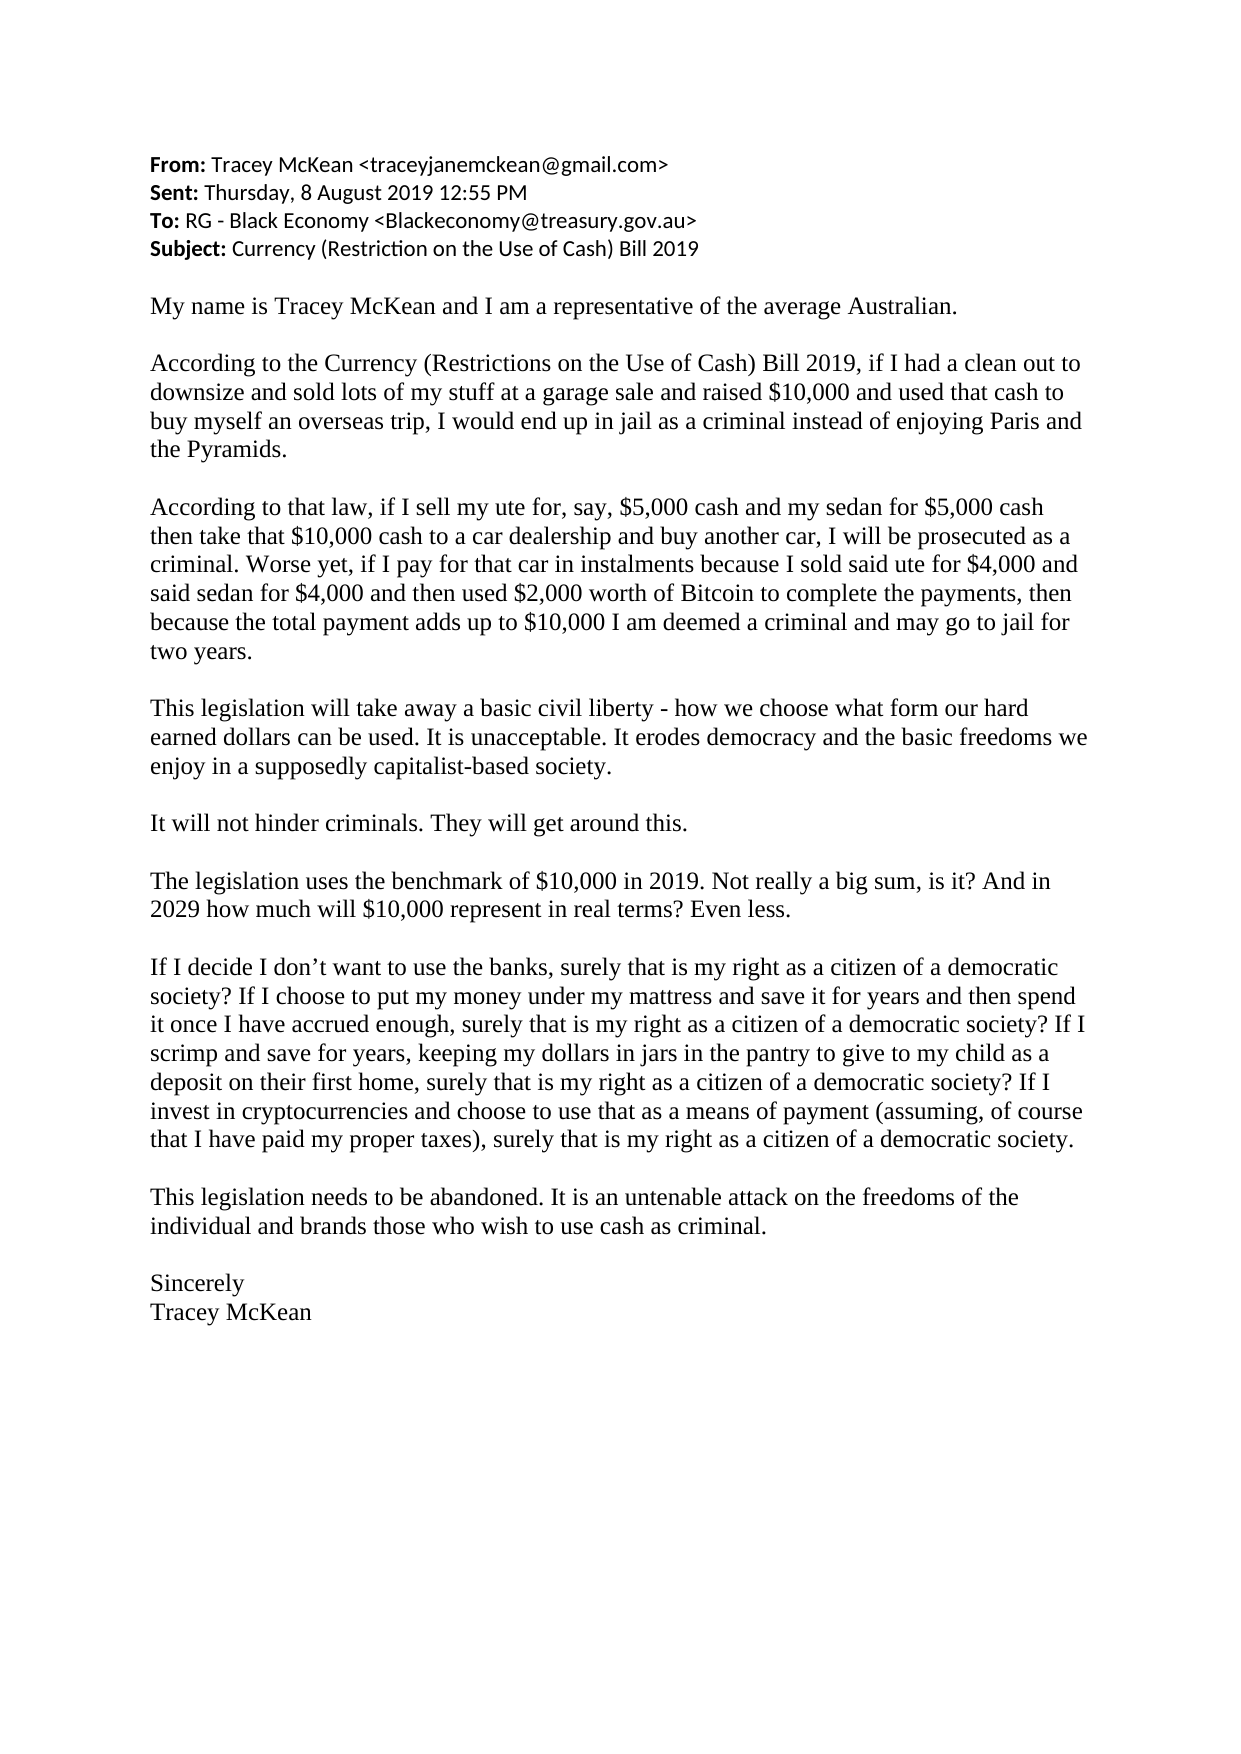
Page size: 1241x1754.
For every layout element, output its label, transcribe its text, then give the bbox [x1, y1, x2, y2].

text This legislation will take away a basic civil liberty - how we choose what form our hard earned dollars can be used. It is unacceptable. It erodes democracy and the basic freedoms we enjoy in a supposedly capitalist-based society. [150, 693, 1090, 779]
text If I decide I don’t want to use the banks, surely that is my right as a citizen of a democratic society? If I choose to put my money under my mattress and save it for years and then spend it once I have accrued enough, surely that is my right as a citizen of a democratic society? If I scrimp and save for years, keeping my dollars in jars in the pantry to give to my child as a deposit on their first home, surely that is my right as a citizen of a democratic society? If I invest in cryptocurrencies and choose to use that as a means of payment (assuming, of course that I have paid my proper taxes), surely that is my right as a citizen of a democratic society. [150, 952, 1090, 1153]
text According to that law, if I sell my ute for, say, $5,000 cash and my sedan for $5,000 cash then take that $10,000 cash to a car dealership and buy another car, I will be prosecuted as a criminal. Worse yet, if I pay for that car in instalments because I sold said ute for $4,000 and said sedan for $4,000 and then used $2,000 worth of Bitcoin to complete the payments, then because the total payment adds up to $10,000 I am deemed a criminal and may go to jail for two years. [150, 492, 1090, 664]
text From: Tracey McKean <traceyjanemckean@gmail.com> Sent: Thursday, 8 August 2019 12:55 PM To: RG - Black Economy <Blackeconomy@treasury.gov.au> Subject: Currency (Restriction on the Use of Cash) Bill 2019 [150, 150, 1090, 262]
text It will not hinder criminals. They will get around this. [150, 808, 1090, 837]
text According to the Currency (Restrictions on the Use of Cash) Bill 2019, if I had a clean out to downsize and sold lots of my stuff at a garage sale and raised $10,000 and used that cash to buy myself an overseas trip, I would end up in jail as a criminal instead of enjoying Paris and the Pyramids. [150, 348, 1090, 463]
text The legislation uses the benchmark of $10,000 in 2019. Not really a big sum, is it? And in 2029 how much will $10,000 represent in real terms? Even less. [150, 866, 1090, 923]
text Tracey McKean [150, 1297, 1090, 1326]
text My name is Tracey McKean and I am a representative of the average Australian. [150, 291, 1090, 319]
text This legislation needs to be abandoned. It is an untenable attack on the freedoms of the individual and brands those who wish to use cash as criminal. [150, 1182, 1090, 1239]
text Sincerely [150, 1268, 1090, 1297]
